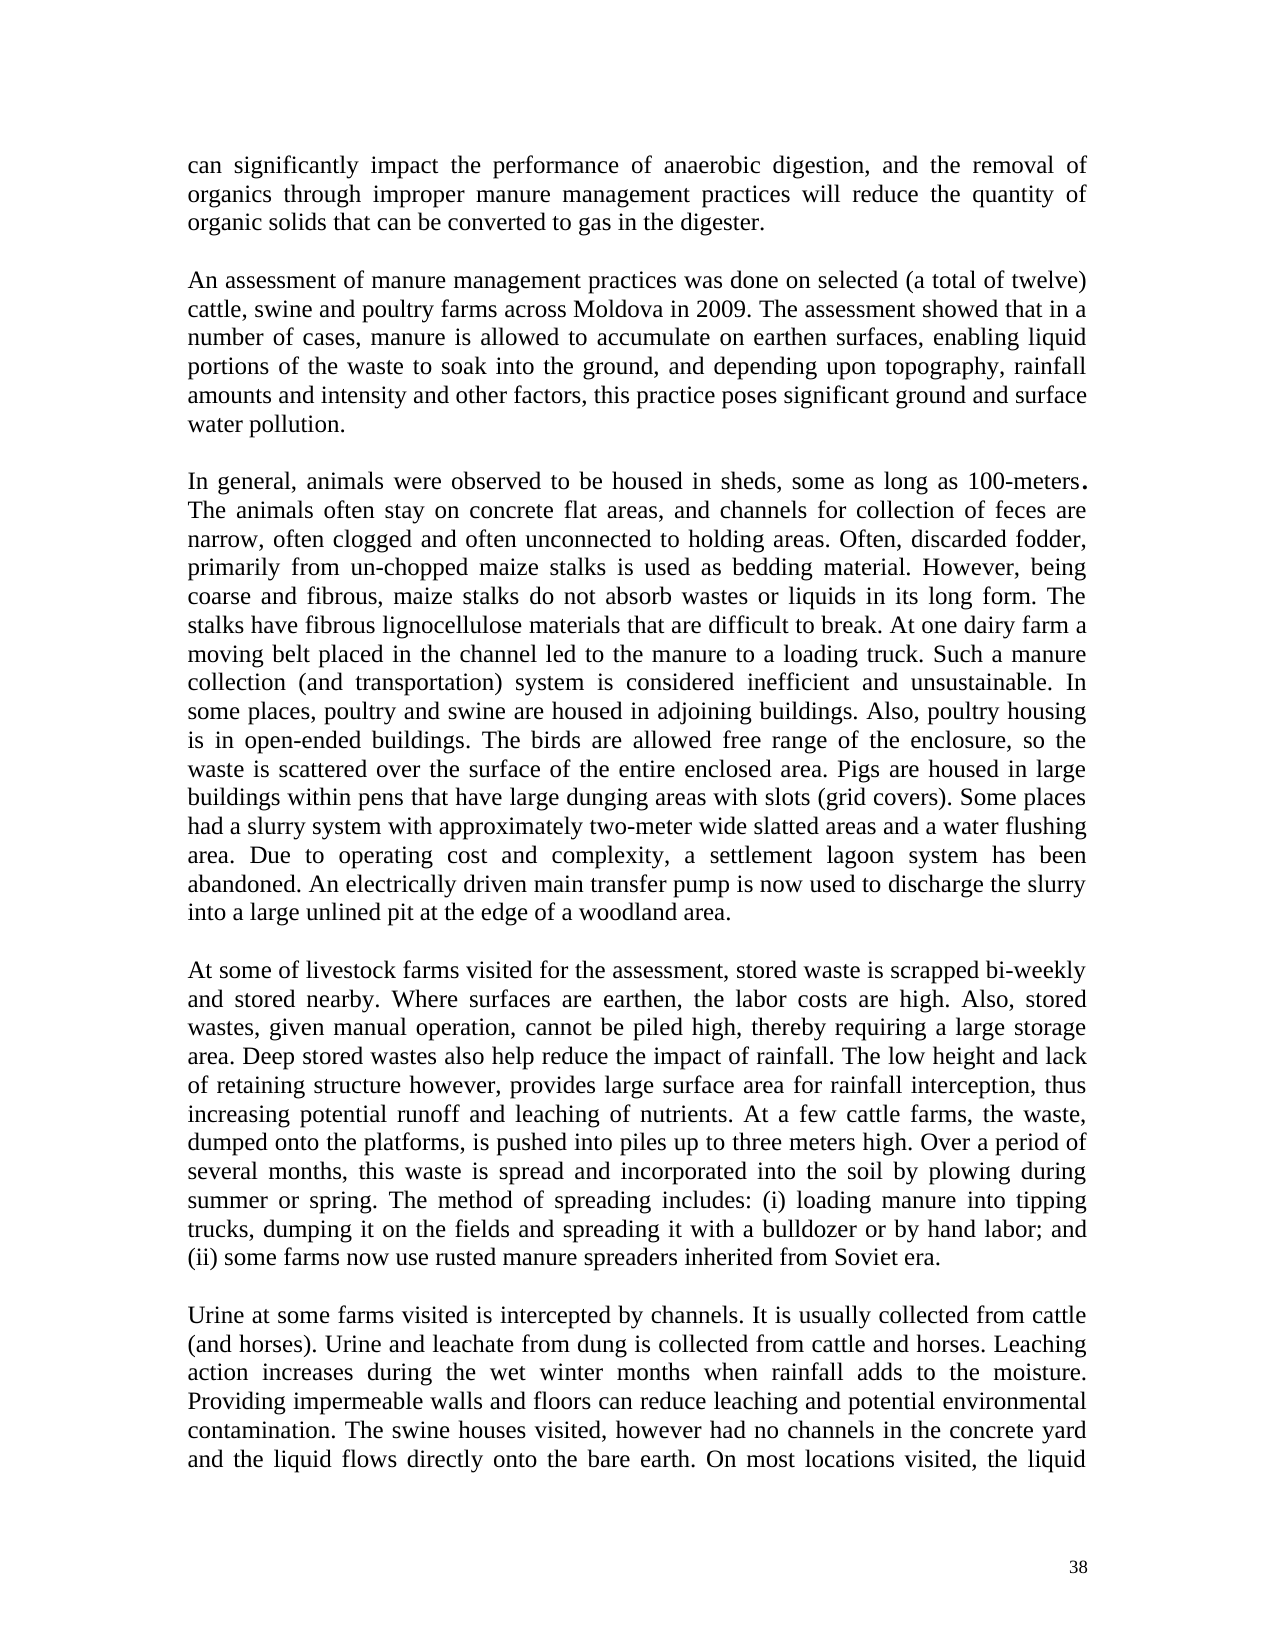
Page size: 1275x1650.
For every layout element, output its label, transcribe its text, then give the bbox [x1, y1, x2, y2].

text At some of livestock farms visited for the assessment, stored waste is scrapped bi-weekly and stored nearby. Where surfaces are earthen, the labor costs are high. Also, stored wastes, given manual operation, cannot be piled high, thereby requiring a large storage area. Deep stored wastes also help reduce the impact of rainfall. The low height and lack of retaining structure however, provides large surface area for rainfall interception, thus increasing potential runoff and leaching of nutrients. At a few cattle farms, the waste, dumped onto the platforms, is pushed into piles up to three meters high. Over a period of several months, this waste is spread and incorporated into the soil by plowing during summer or spring. The method of spreading includes: (i) loading manure into tipping trucks, dumping it on the fields and spreading it with a bulldozer or by hand labor; and (ii) some farms now use rusted manure spreaders inherited from Soviet era. [187, 955, 1088, 1271]
text An assessment of manure management practices was done on selected (a total of twelve) cattle, swine and poultry farms across Moldova in 2009. The assessment showed that in a number of cases, manure is allowed to accumulate on earthen surfaces, enabling liquid portions of the waste to soak into the ground, and depending upon topography, rainfall amounts and intensity and other factors, this practice poses significant ground and surface water pollution. [187, 265, 1088, 437]
text In general, animals were observed to be housed in sheds, some as long as 100-meters. The animals often stay on concrete flat areas, and channels for collection of feces are narrow, often clogged and often unconnected to holding areas. Often, discarded fodder, primarily from un-chopped maize stalks is used as bedding material. However, being coarse and fibrous, maize stalks do not absorb wastes or liquids in its long form. The stalks have fibrous lignocellulose materials that are difficult to break. At one dairy farm a moving belt placed in the channel led to the manure to a loading truck. Such a manure collection (and transportation) system is considered inefficient and unsustainable. In some places, poultry and swine are housed in adjoining buildings. Also, poultry housing is in open-ended buildings. The birds are allowed free range of the enclosure, so the waste is scattered over the surface of the entire enclosed area. Pigs are housed in large buildings within pens that have large dunging areas with slots (grid covers). Some places had a slurry system with approximately two-meter wide slatted areas and a water flushing area. Due to operating cost and complexity, a settlement lagoon system has been abandoned. An electrically driven main transfer pump is now used to discharge the slurry into a large unlined pit at the edge of a woodland area. [187, 466, 1088, 926]
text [187, 150, 1088, 236]
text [187, 1300, 1088, 1472]
